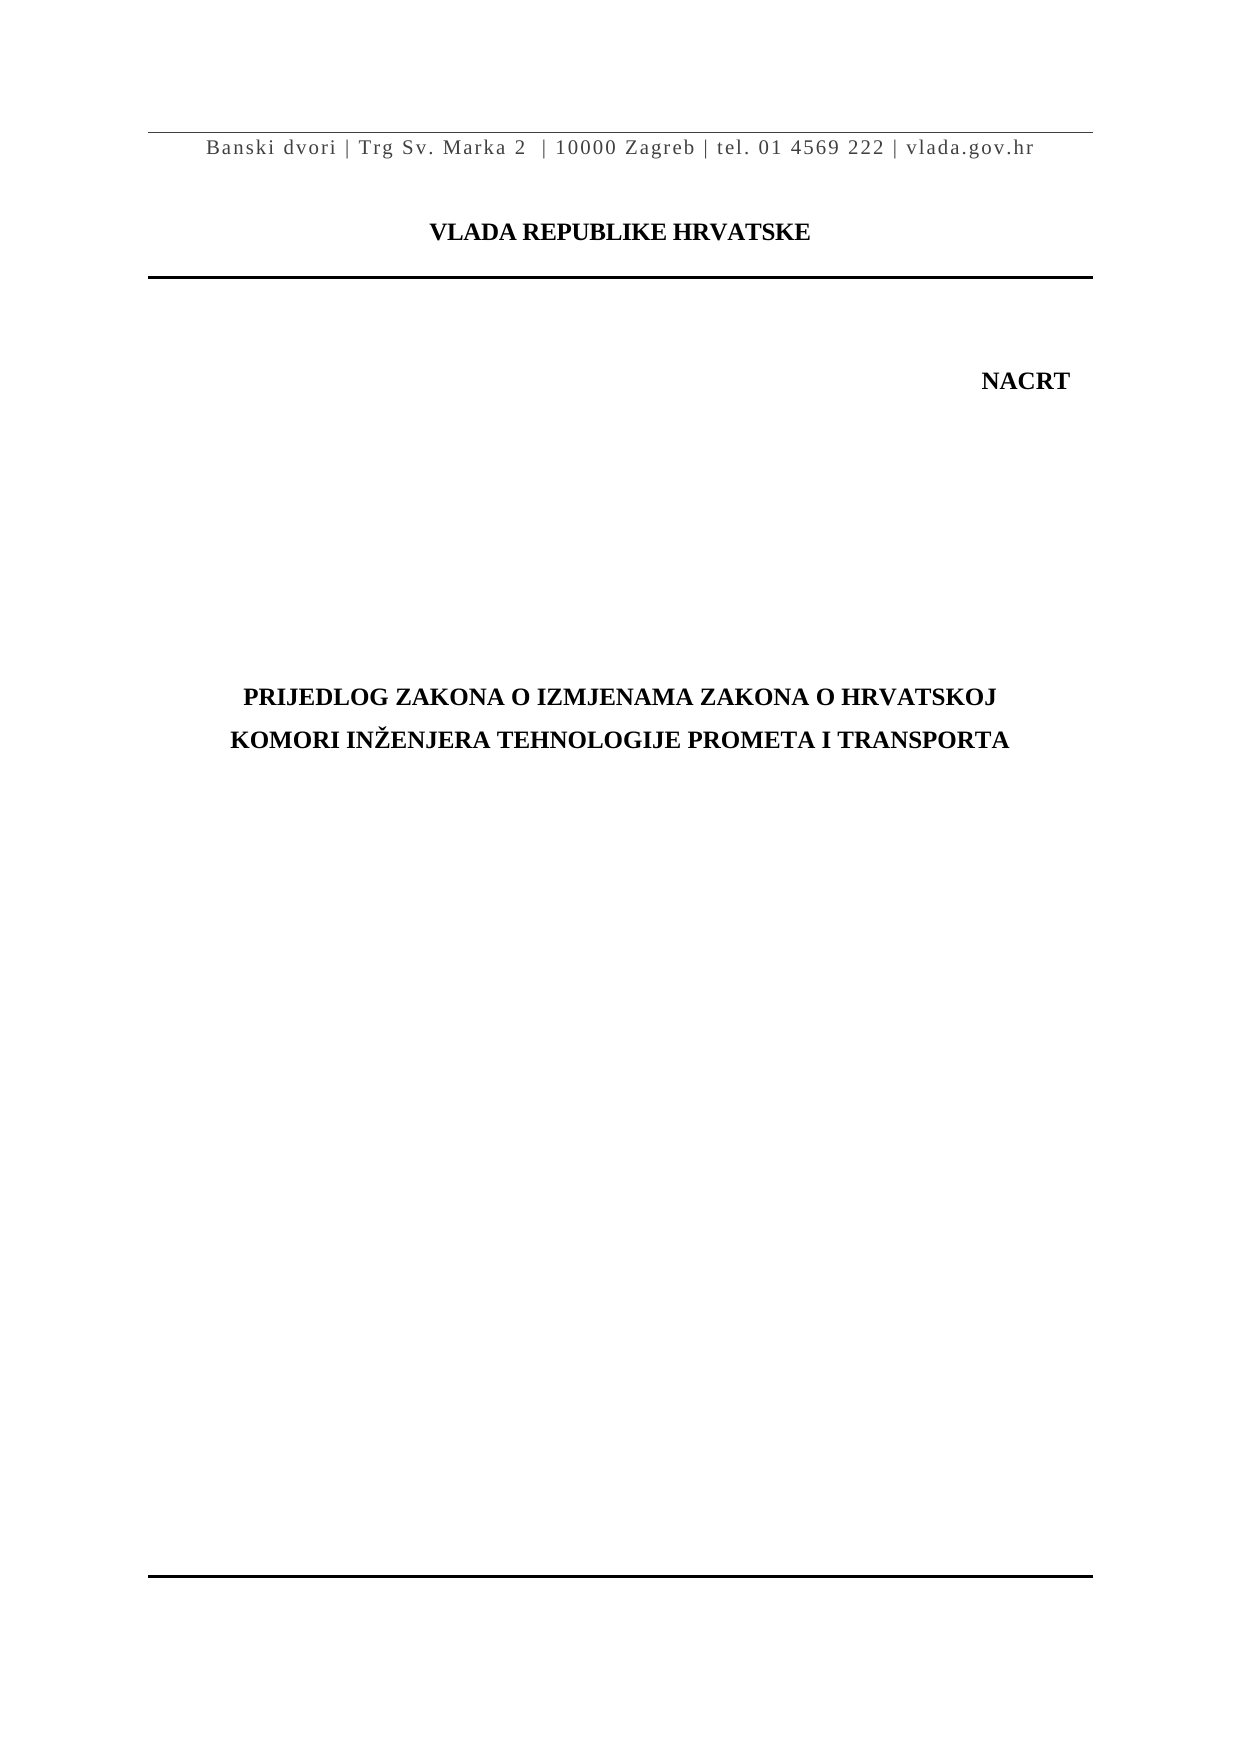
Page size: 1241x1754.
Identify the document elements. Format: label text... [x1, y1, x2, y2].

text NACRT [148, 366, 1093, 394]
text Banski dvori | Trg Sv. Marka 2 | 10000 Zagreb | tel. 01 4569 222 | vlada.gov.hr [148, 133, 1093, 159]
text KOMORI INŽENJERA TEHNOLOGIJE PROMETA I TRANSPORTA [148, 725, 1093, 754]
text PRIJEDLOG ZAKONA O IZMJENAMA ZAKONA O HRVATSKOJ [148, 682, 1093, 711]
text VLADA REPUBLIKE HRVATSKE [148, 217, 1093, 246]
